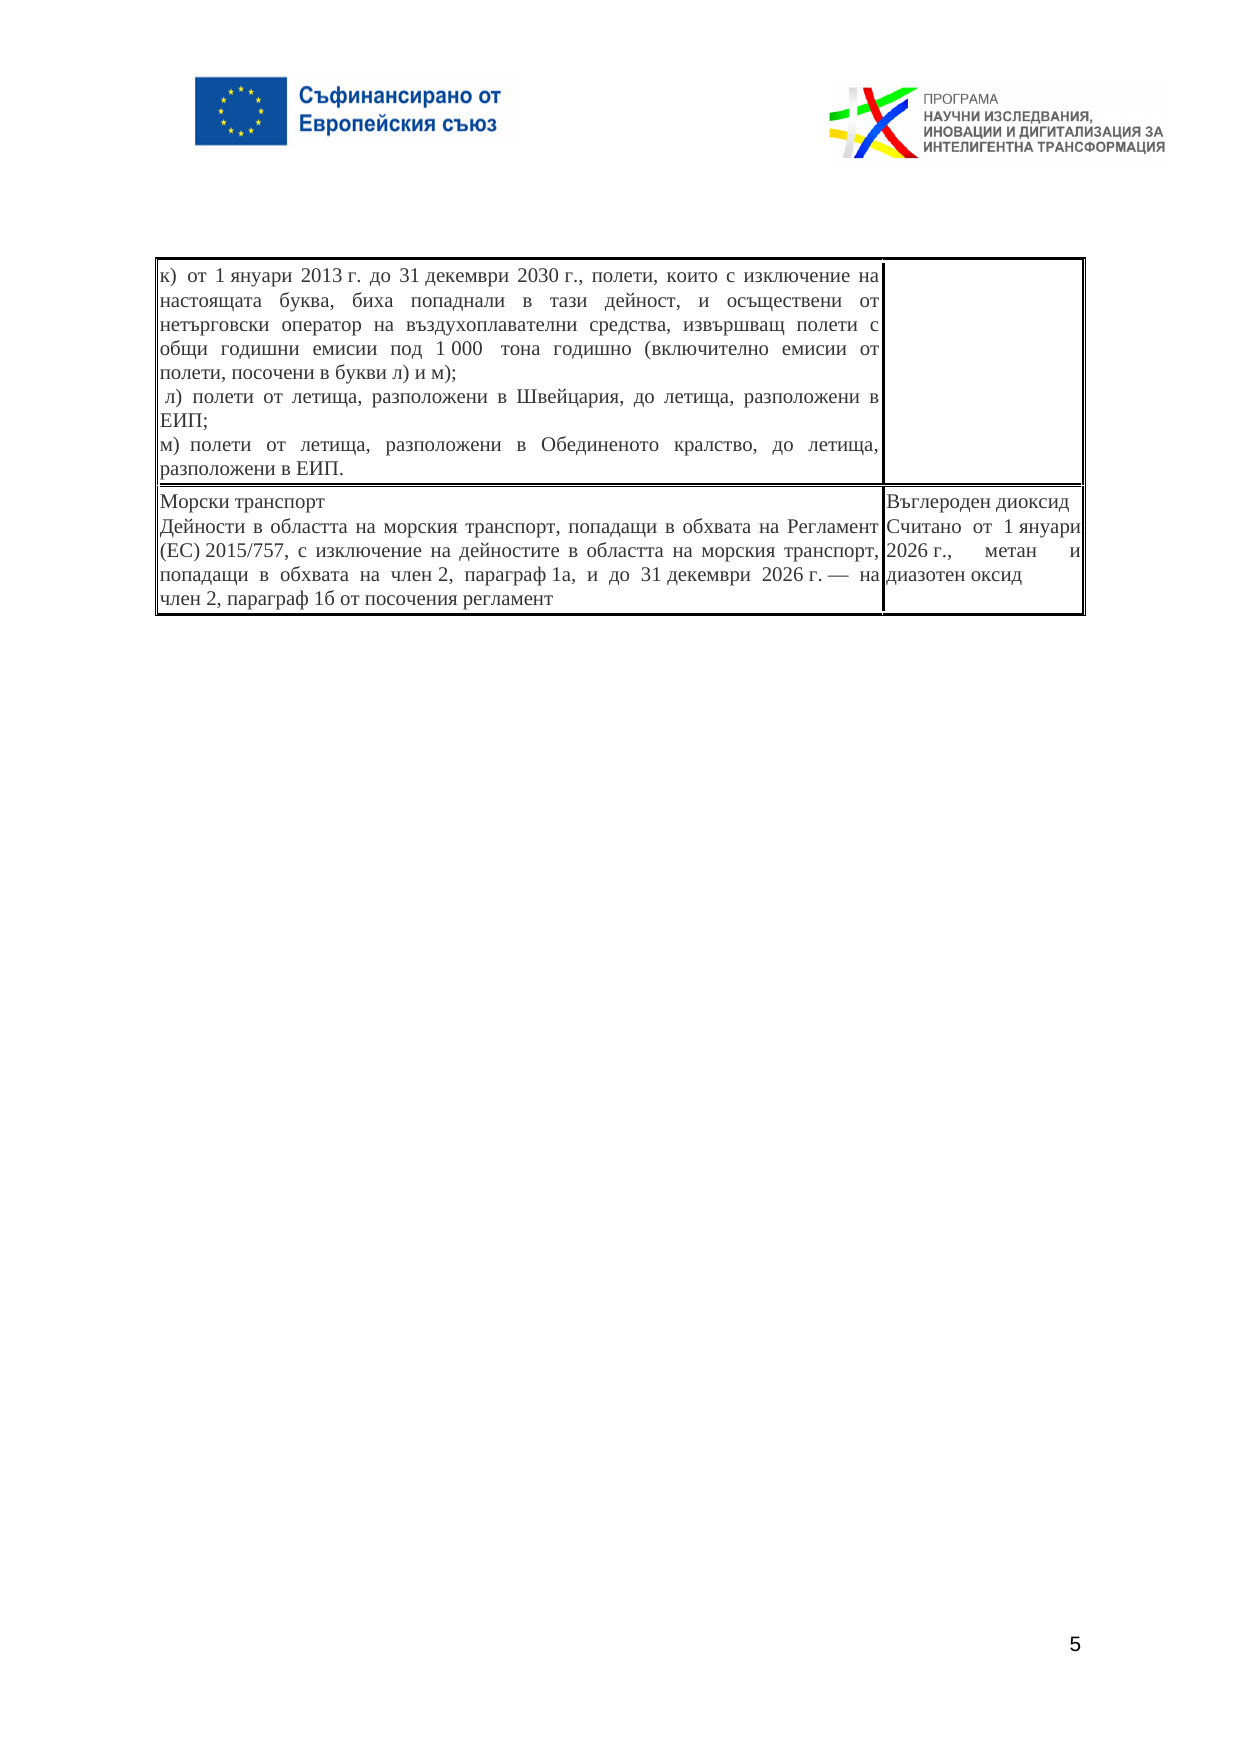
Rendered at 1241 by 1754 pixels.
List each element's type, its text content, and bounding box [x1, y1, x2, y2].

picture [826, 73, 1168, 172]
table_cell Въглероден диоксид [883, 260, 1082, 483]
table_cell Въглероден диоксид Считано от 1 януари 2026 г., метан и диазотен оксид [883, 483, 1083, 613]
picture [191, 73, 521, 150]
table_cell Морски транспорт Дейности в областта на морския транспорт, попадащи в обхвата на Регламент (ЕС) 2015/757, с изключение на дейностите в областта на морския транспорт, попадащи в обхвата на член 2, параграф 1а, и до 31 декември 2026 г. — на член 2, параграф 1б от посочения регламент [158, 483, 883, 613]
